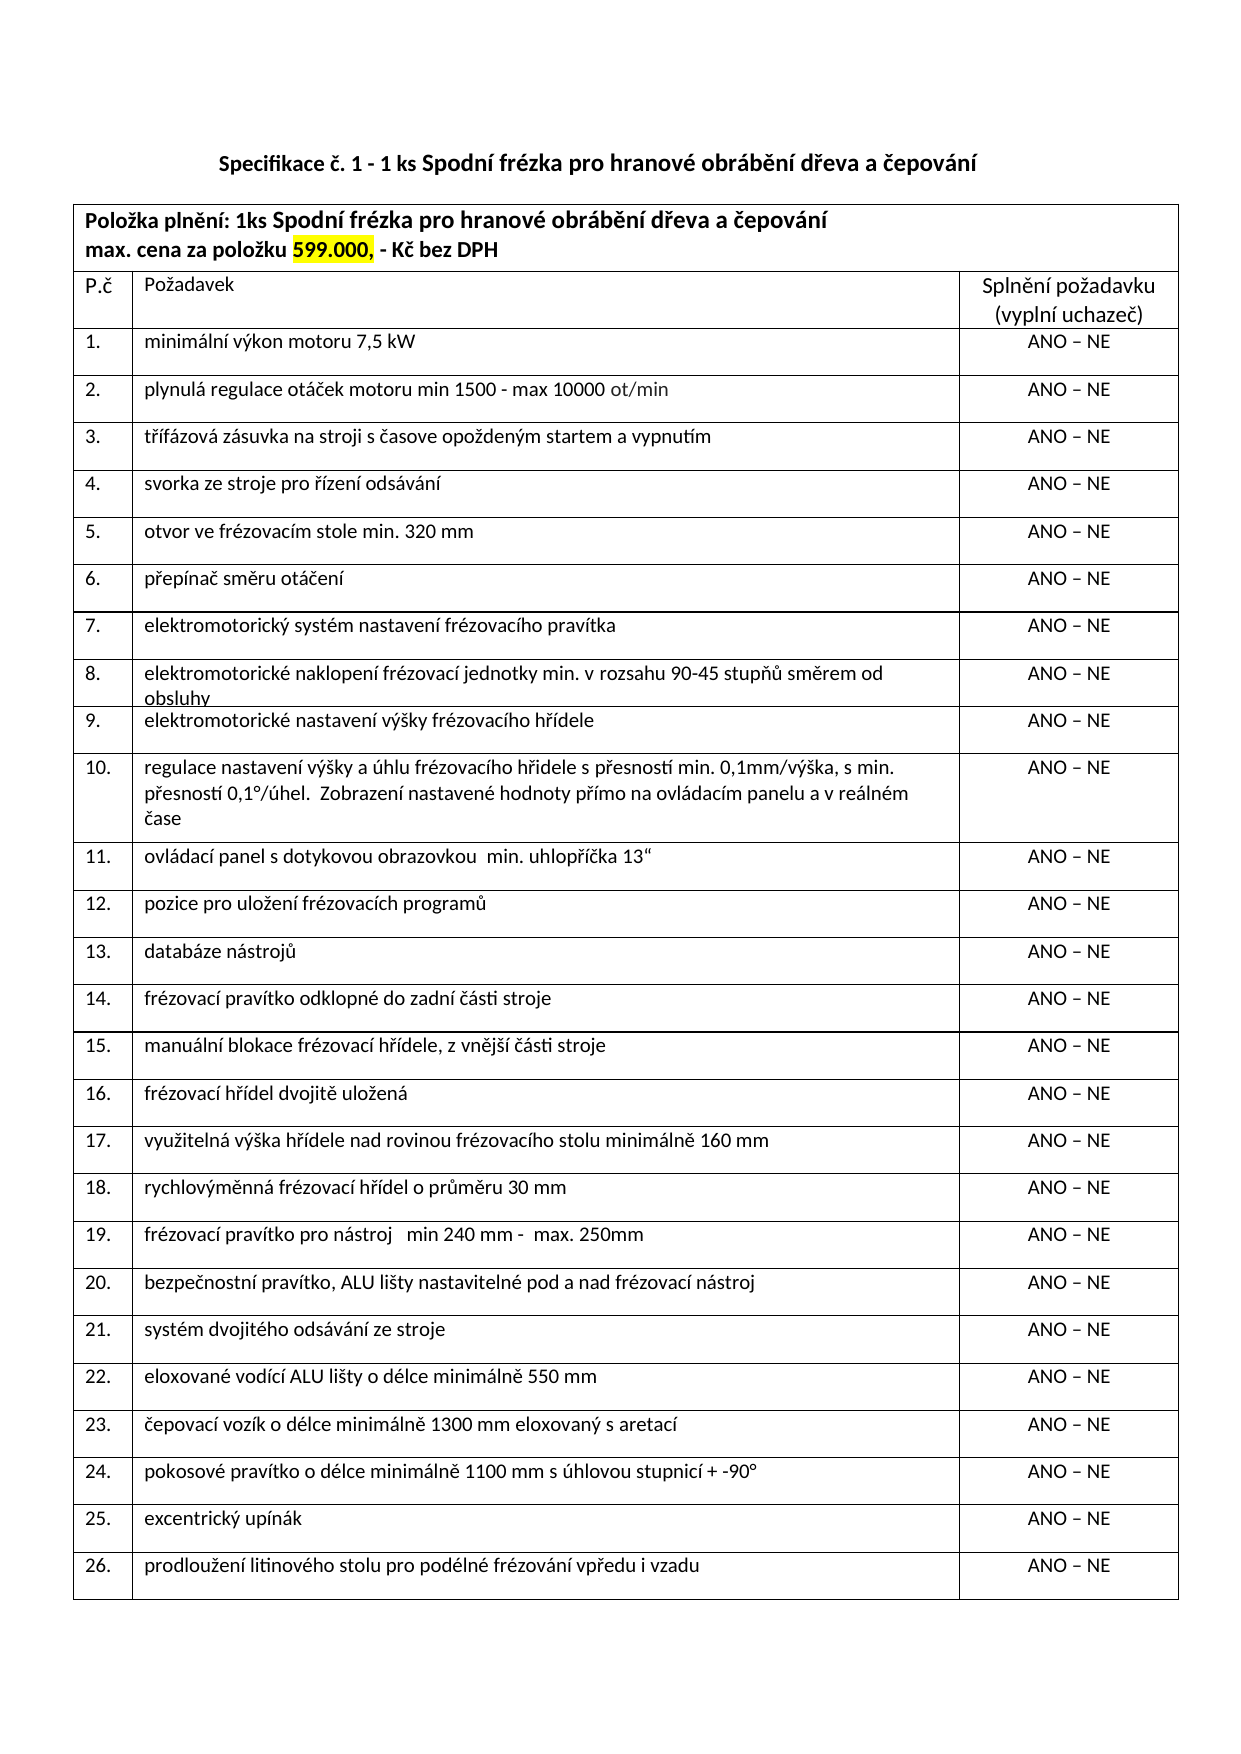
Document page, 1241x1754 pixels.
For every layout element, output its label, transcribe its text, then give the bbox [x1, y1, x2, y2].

table_cell 4. [74, 471, 132, 517]
table_cell ANO – NE [960, 1174, 1178, 1221]
table_cell ANO – NE [960, 613, 1178, 659]
table_cell 12. [74, 891, 132, 937]
table_cell 18. [74, 1174, 132, 1221]
table_cell ANO – NE [960, 471, 1178, 517]
table_cell eloxované vodící ALU lišty o délce minimálně 550 mm [133, 1364, 959, 1410]
table_cell elektromotorický systém nastavení frézovacího pravítka [133, 613, 959, 659]
table_cell ANO – NE [960, 1080, 1178, 1126]
table_cell Požadavek [133, 272, 959, 328]
table_cell pokosové pravítko o délce minimálně 1100 mm s úhlovou stupnicí + -90° [133, 1458, 959, 1504]
table_cell přepínač směru otáčení [133, 565, 959, 611]
table_cell ANO – NE [960, 565, 1178, 611]
table_cell 14. [74, 985, 132, 1031]
table_cell 10. [74, 754, 132, 842]
table_cell 26. [74, 1553, 132, 1599]
table_cell 5. [74, 518, 132, 564]
table_cell regulace nastavení výšky a úhlu frézovacího hřidele s přesností min. 0,1mm/výška, s min. přesností 0,1°/úhel. Zobrazení nastavené hodnoty přímo na ovládacím panelu a v reálném čase [133, 754, 959, 842]
table_cell ANO – NE [960, 518, 1178, 564]
table_cell ANO – NE [960, 707, 1178, 753]
table_cell 9. [74, 707, 132, 753]
table_cell 23. [74, 1411, 132, 1457]
table_cell 11. [74, 843, 132, 889]
table_cell minimální výkon motoru 7,5 kW [133, 329, 959, 375]
table_cell Splnění požadavku (vyplní uchazeč) [960, 272, 1178, 328]
table_cell ANO – NE [960, 423, 1178, 469]
table_cell ANO – NE [960, 1364, 1178, 1410]
table_cell ANO – NE [960, 1316, 1178, 1362]
table_cell 21. [74, 1316, 132, 1362]
table_cell třífázová zásuvka na stroji s časove opoždeným startem a vypnutím [133, 423, 959, 469]
table_header Položka plnění: 1ks Spodní frézka pro hranové obrábění dřeva a čepování max. cena za položku 599.000, - Kč bez DPH [74, 205, 1178, 271]
table_cell 6. [74, 565, 132, 611]
text Specifikace č. 1 - 1 ks Spodní frézka pro hranové obrábění dřeva a čepování [103, 148, 1093, 178]
table_cell 1. [74, 329, 132, 375]
table_cell ANO – NE [960, 376, 1178, 422]
table_cell manuální blokace frézovací hřídele, z vnější části stroje [133, 1033, 959, 1079]
table_cell 25. [74, 1505, 132, 1552]
table_cell svorka ze stroje pro řízení odsávání [133, 471, 959, 517]
table_cell rychlovýměnná frézovací hřídel o průměru 30 mm [133, 1174, 959, 1221]
table_cell 22. [74, 1364, 132, 1410]
table_cell systém dvojitého odsávání ze stroje [133, 1316, 959, 1362]
table_cell ANO – NE [960, 1127, 1178, 1173]
table_cell pozice pro uložení frézovacích programů [133, 891, 959, 937]
table_cell bezpečnostní pravítko, ALU lišty nastavitelné pod a nad frézovací nástroj [133, 1269, 959, 1315]
table_cell ANO – NE [960, 938, 1178, 984]
table_cell elektromotorické nastavení výšky frézovacího hřídele [133, 707, 959, 753]
table_cell ANO – NE [960, 1269, 1178, 1315]
table_cell 16. [74, 1080, 132, 1126]
table_cell ANO – NE [960, 660, 1178, 706]
table_cell ANO – NE [960, 1033, 1178, 1079]
table_cell čepovací vozík o délce minimálně 1300 mm eloxovaný s aretací [133, 1411, 959, 1457]
table_cell P.č [74, 272, 132, 328]
table_cell využitelná výška hřídele nad rovinou frézovacího stolu minimálně 160 mm [133, 1127, 959, 1173]
table_cell 2. [74, 376, 132, 422]
table_cell 15. [74, 1033, 132, 1079]
table_cell ANO – NE [960, 1411, 1178, 1457]
table_cell frézovací pravítko pro nástroj min 240 mm - max. 250mm [133, 1222, 959, 1268]
table_cell elektromotorické naklopení frézovací jednotky min. v rozsahu 90-45 stupňů směrem od obsluhy [133, 660, 959, 706]
table_cell ANO – NE [960, 1505, 1178, 1552]
table_cell 20. [74, 1269, 132, 1315]
table_cell ANO – NE [960, 1458, 1178, 1504]
table_cell databáze nástrojů [133, 938, 959, 984]
table_cell 13. [74, 938, 132, 984]
table_cell ANO – NE [960, 329, 1178, 375]
table_cell excentrický upínák [133, 1505, 959, 1552]
table_cell 7. [74, 613, 132, 659]
table_cell ANO – NE [960, 1553, 1178, 1599]
table_cell ANO – NE [960, 985, 1178, 1031]
table_cell otvor ve frézovacím stole min. 320 mm [133, 518, 959, 564]
table_cell ovládací panel s dotykovou obrazovkou min. uhlopříčka 13“ [133, 843, 959, 889]
table_cell ANO – NE [960, 1222, 1178, 1268]
table_cell frézovací pravítko odklopné do zadní části stroje [133, 985, 959, 1031]
table_cell 3. [74, 423, 132, 469]
table_cell 8. [74, 660, 132, 706]
table_cell ANO – NE [960, 843, 1178, 889]
table_cell 17. [74, 1127, 132, 1173]
table_cell plynulá regulace otáček motoru min 1500 - max 10000 ot/min [133, 376, 959, 422]
table_cell 19. [74, 1222, 132, 1268]
table_cell frézovací hřídel dvojitě uložená [133, 1080, 959, 1126]
table_cell 24. [74, 1458, 132, 1504]
table_cell prodloužení litinového stolu pro podélné frézování vpředu i vzadu [133, 1553, 959, 1599]
table_cell ANO – NE [960, 891, 1178, 937]
table_cell ANO – NE [960, 754, 1178, 842]
